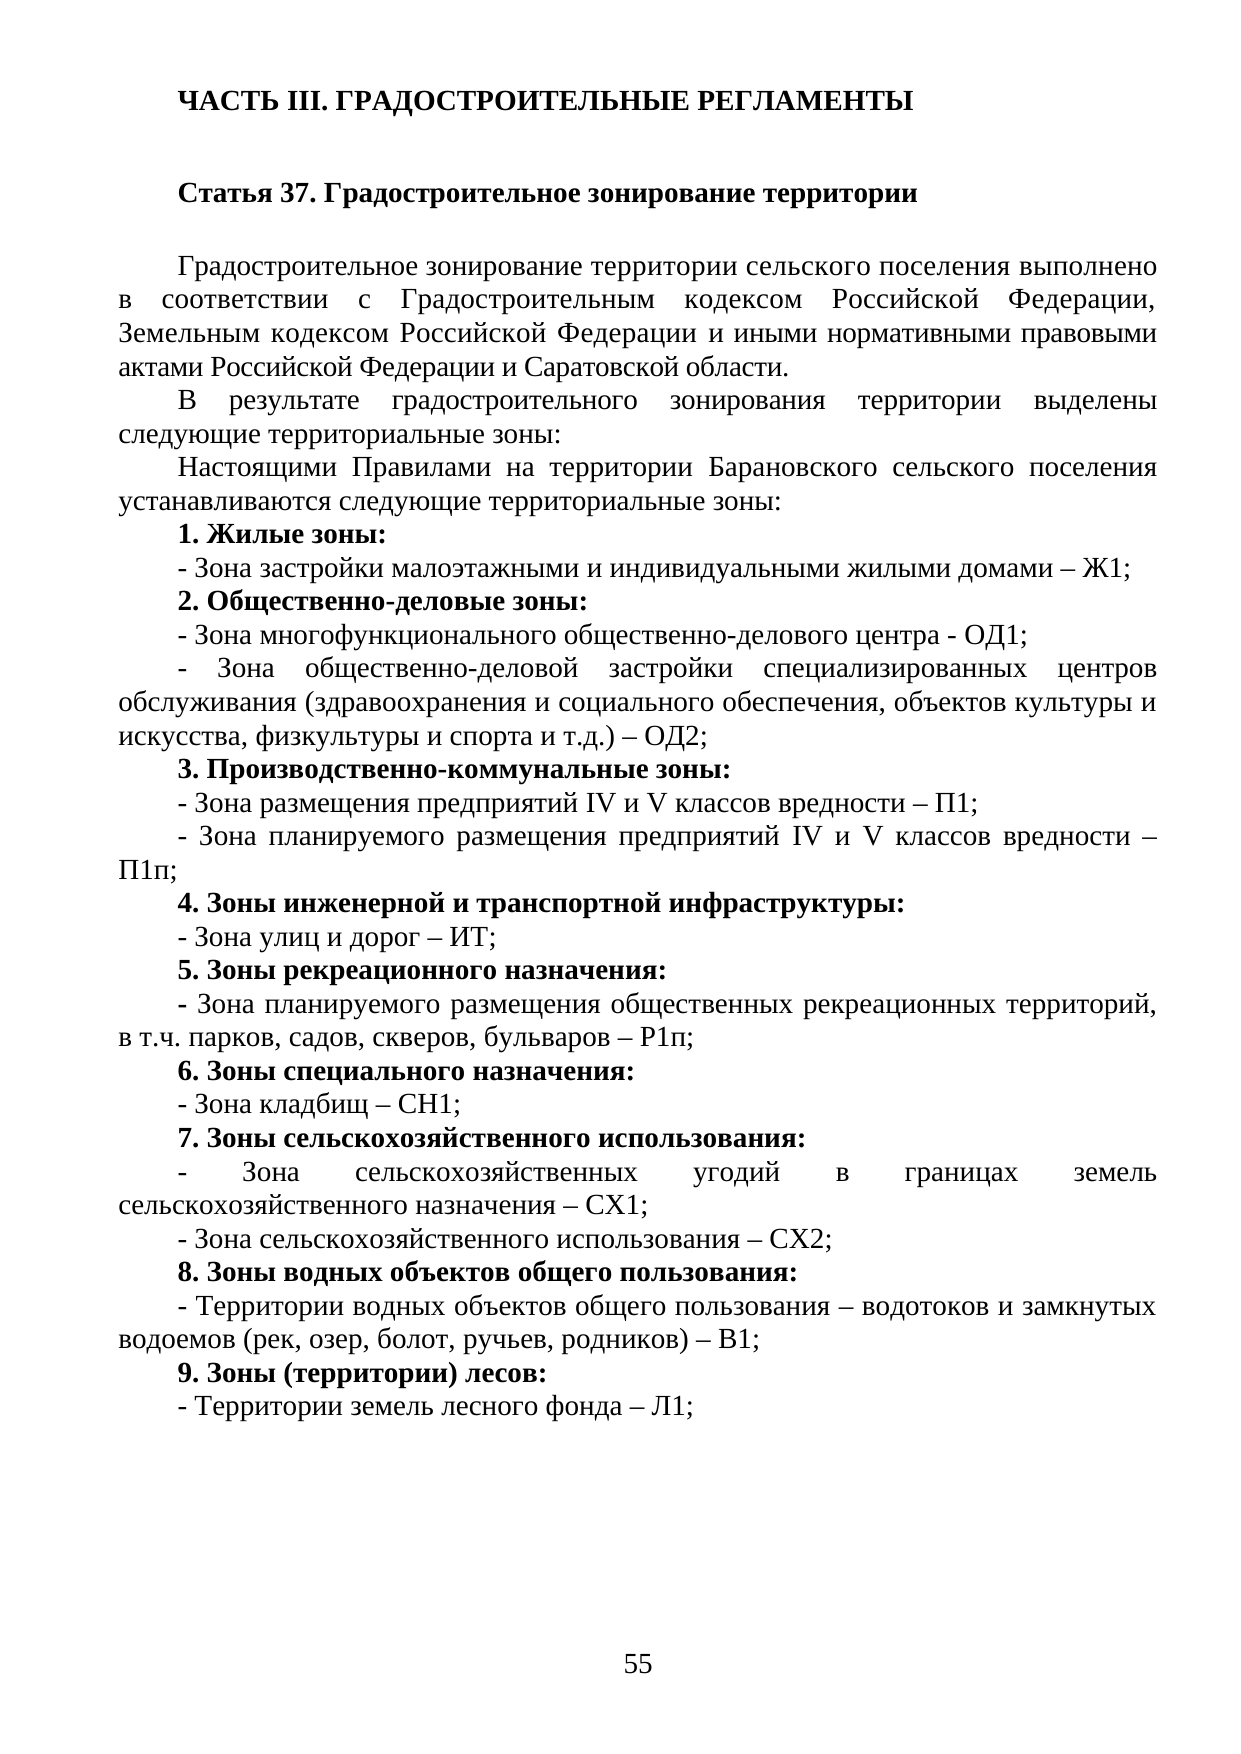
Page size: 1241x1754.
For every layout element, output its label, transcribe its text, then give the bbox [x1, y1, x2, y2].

text - Зона улиц и дорог – ИТ; [118, 919, 1157, 952]
text - Зона кладбищ – СН1; [118, 1087, 1157, 1120]
text - Зона сельскохозяйственных угодий в границах земель сельскохозяйственного назначения – СХ1; [118, 1154, 1157, 1221]
text 3. Производственно-коммунальные зоны: [118, 751, 1157, 785]
subtitle Статья 37. Градостроительное зонирование территории [118, 175, 1157, 208]
text - Зона планируемого размещения предприятий IV и V классов вредности – П1п; [118, 818, 1157, 885]
text - Территории водных объектов общего пользования – водотоков и замкнутых водоемов (рек, озер, болот, ручьев, родников) – В1; [118, 1288, 1157, 1355]
text 9. Зоны (территории) лесов: [118, 1355, 1157, 1388]
text - Зона застройки малоэтажными и индивидуальными жилыми домами – Ж1; [118, 550, 1157, 583]
text 6. Зоны специального назначения: [118, 1053, 1157, 1087]
text 8. Зоны водных объектов общего пользования: [118, 1254, 1157, 1288]
text Настоящими Правилами на территории Барановского сельского поселения устанавливаются следующие территориальные зоны: [118, 449, 1157, 516]
text - Зона планируемого размещения общественных рекреационных территорий, в т.ч. парков, садов, скверов, бульваров – Р1п; [118, 986, 1157, 1053]
text - Зона многофункционального общественно-делового центра - ОД1; [118, 617, 1157, 651]
text 7. Зоны сельскохозяйственного использования: [118, 1120, 1157, 1154]
text 1. Жилые зоны: [118, 516, 1157, 550]
text 4. Зоны инженерной и транспортной инфраструктуры: [118, 885, 1157, 919]
text - Территории земель лесного фонда – Л1; [118, 1388, 1157, 1422]
text В результате градостроительного зонирования территории выделены следующие территориальные зоны: [118, 382, 1157, 449]
text - Зона сельскохозяйственного использования – СХ2; [118, 1221, 1157, 1254]
text 5. Зоны рекреационного назначения: [118, 952, 1157, 986]
text Градостроительное зонирование территории сельского поселения выполнено в соответствии с Градостроительным кодексом Российской Федерации, Земельным кодексом Российской Федерации и иными нормативными правовыми актами Российской Федерации и Саратовской области. [118, 248, 1157, 382]
text 2. Общественно-деловые зоны: [118, 583, 1157, 617]
text - Зона размещения предприятий IV и V классов вредности – П1; [118, 785, 1157, 818]
text - Зона общественно-деловой застройки специализированных центров обслуживания (здравоохранения и социального обеспечения, объектов культуры и искусства, физкультуры и спорта и т.д.) – ОД2; [118, 651, 1157, 751]
subtitle ЧАСТЬ III. ГРАДОСТРОИТЕЛЬНЫЕ РЕГЛАМЕНТЫ [118, 83, 1157, 116]
